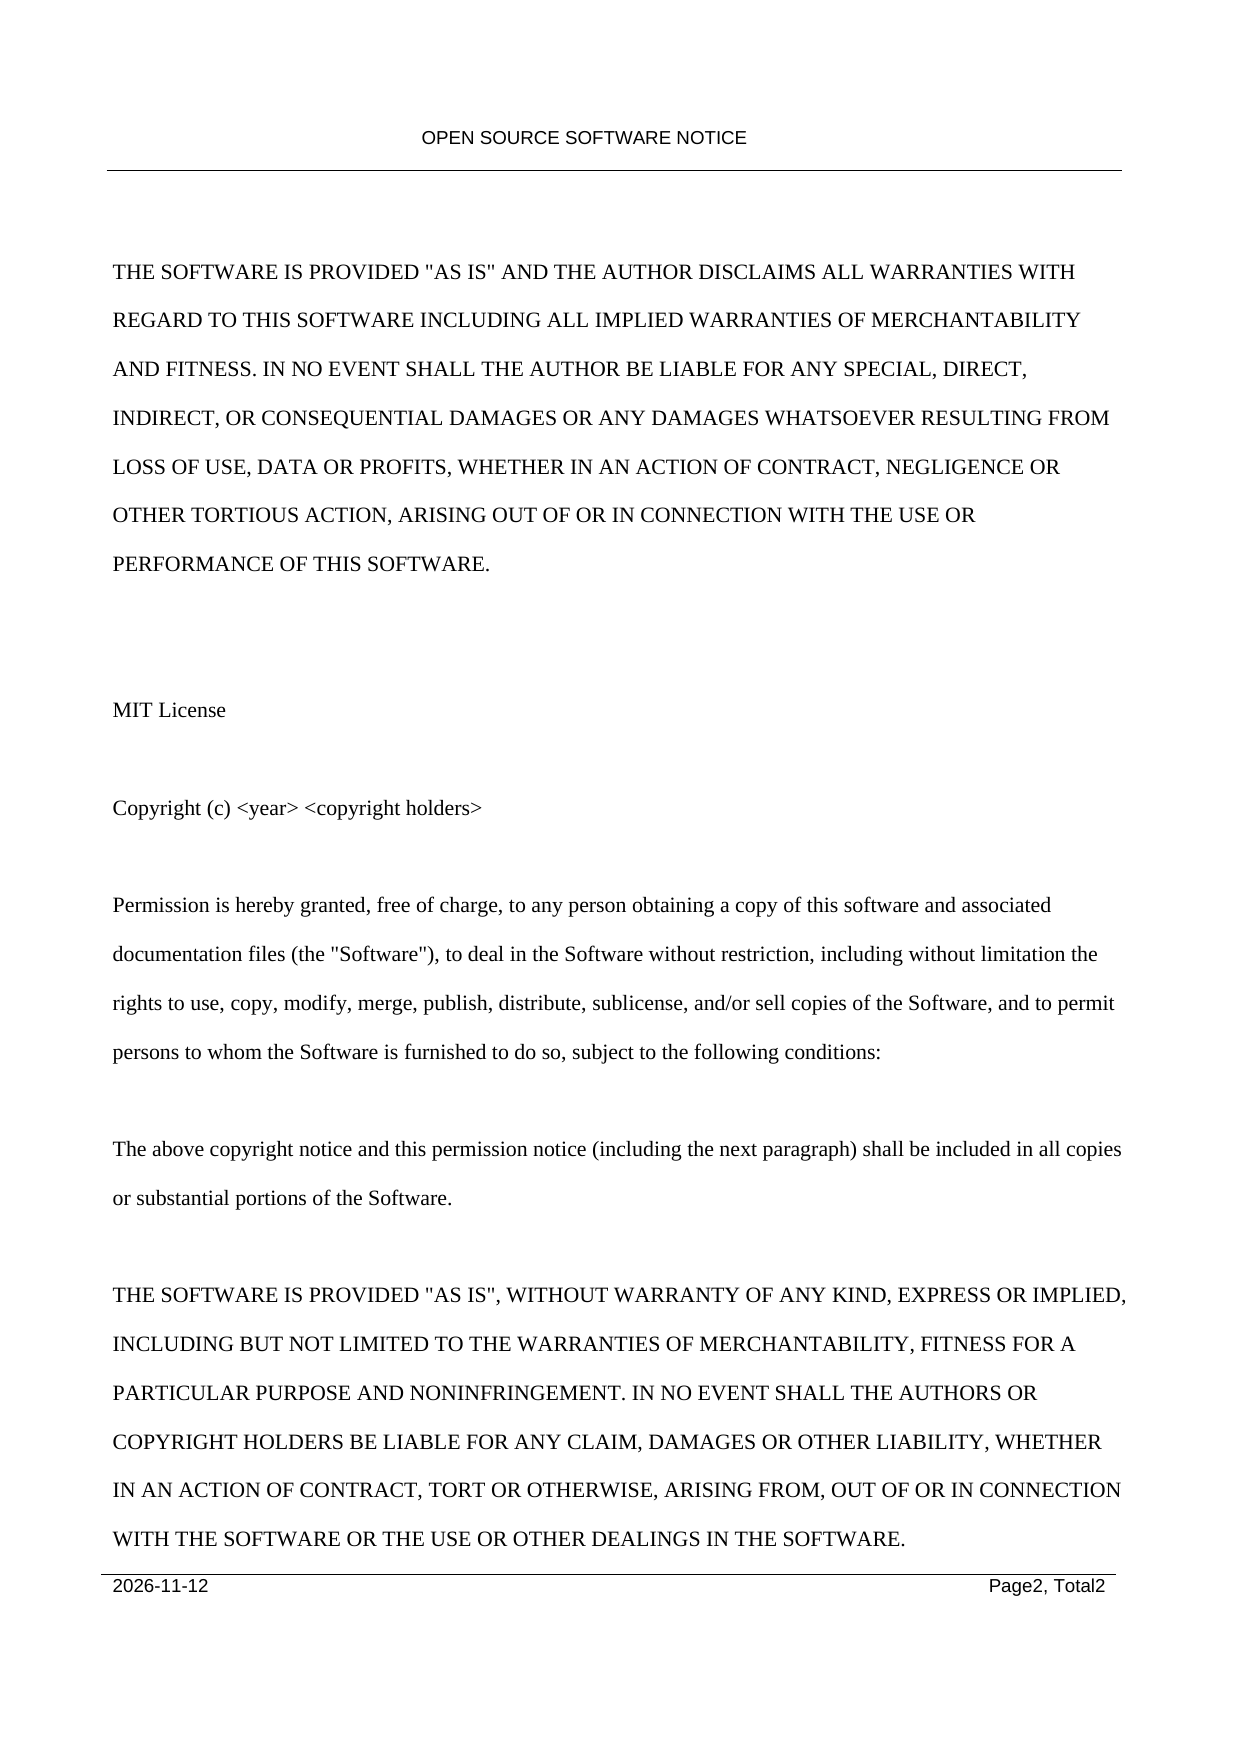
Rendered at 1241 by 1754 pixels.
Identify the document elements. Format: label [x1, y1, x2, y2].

text [112, 206, 1128, 1555]
